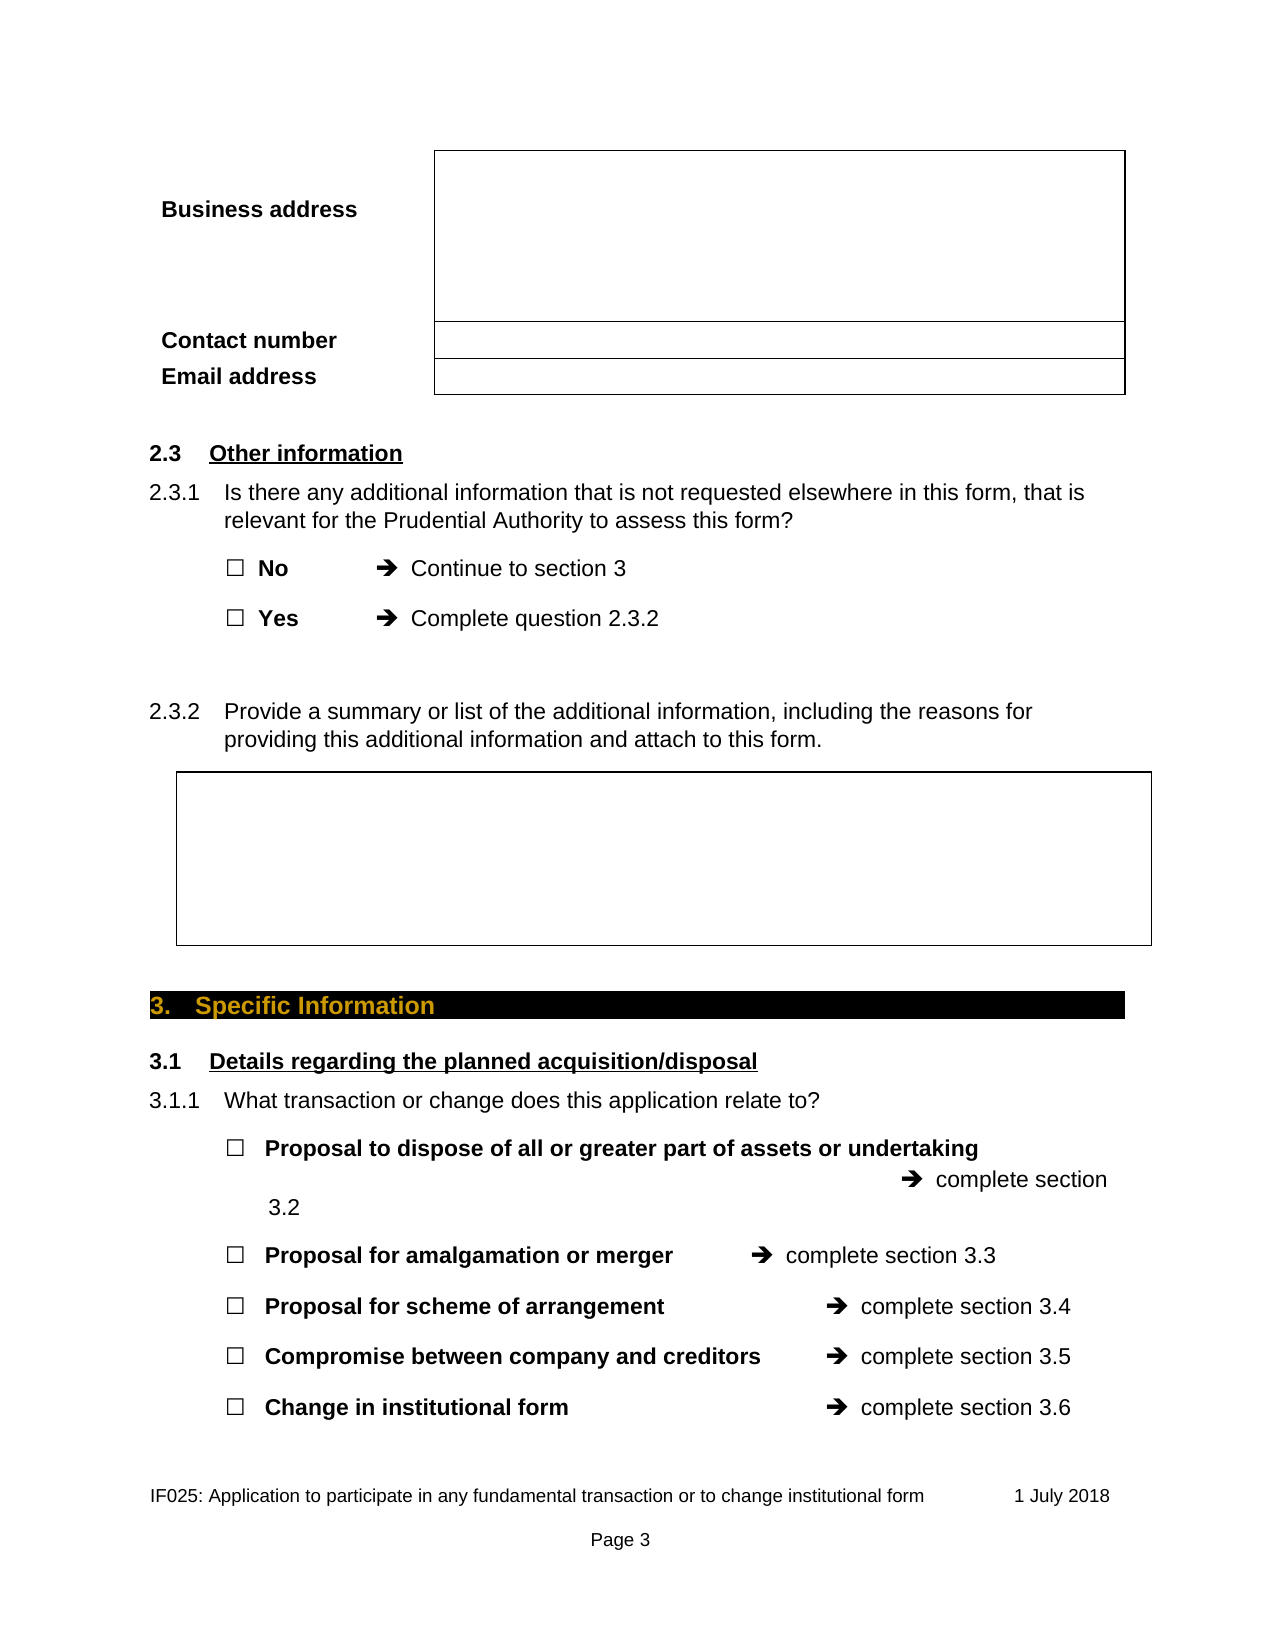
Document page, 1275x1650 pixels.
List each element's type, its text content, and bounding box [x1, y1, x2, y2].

subtitle What transaction or change does this application relate to? [149, 1087, 1125, 1113]
subtitle Details regarding the planned acquisition/disposal [149, 1048, 1125, 1075]
subtitle Other information [149, 439, 1125, 466]
text Change in institutional form complete section 3.6 [225, 1390, 1125, 1422]
text Proposal for scheme of arrangement complete section 3.4 [225, 1289, 1125, 1321]
text ☐ No Continue to section 3 [225, 552, 1125, 583]
table_cell [435, 151, 1124, 321]
text ☐ Yes Complete question 2.3.2 [225, 602, 1125, 634]
table_header [177, 773, 1151, 945]
table_cell [435, 322, 1124, 358]
text Compromise between company and creditors complete section 3.5 [225, 1340, 1125, 1371]
subtitle Provide a summary or list of the additional information, including the reasons for providing this additional information and attach to this form. [149, 698, 1125, 753]
table_cell Contact number [150, 321, 434, 358]
table_cell [435, 359, 1124, 393]
table_cell Business address [150, 150, 434, 321]
subtitle Specific Information [150, 991, 1125, 1019]
text Proposal to dispose of all or greater part of assets or undertaking complete section 3.2 [225, 1132, 1125, 1220]
table_cell Email address [150, 358, 434, 393]
subtitle Is there any additional information that is not requested elsewhere in this form, that is relevant for the Prudential Authority to assess this form? [149, 478, 1125, 533]
text Proposal for amalgamation or merger complete section 3.3 [225, 1239, 1125, 1270]
